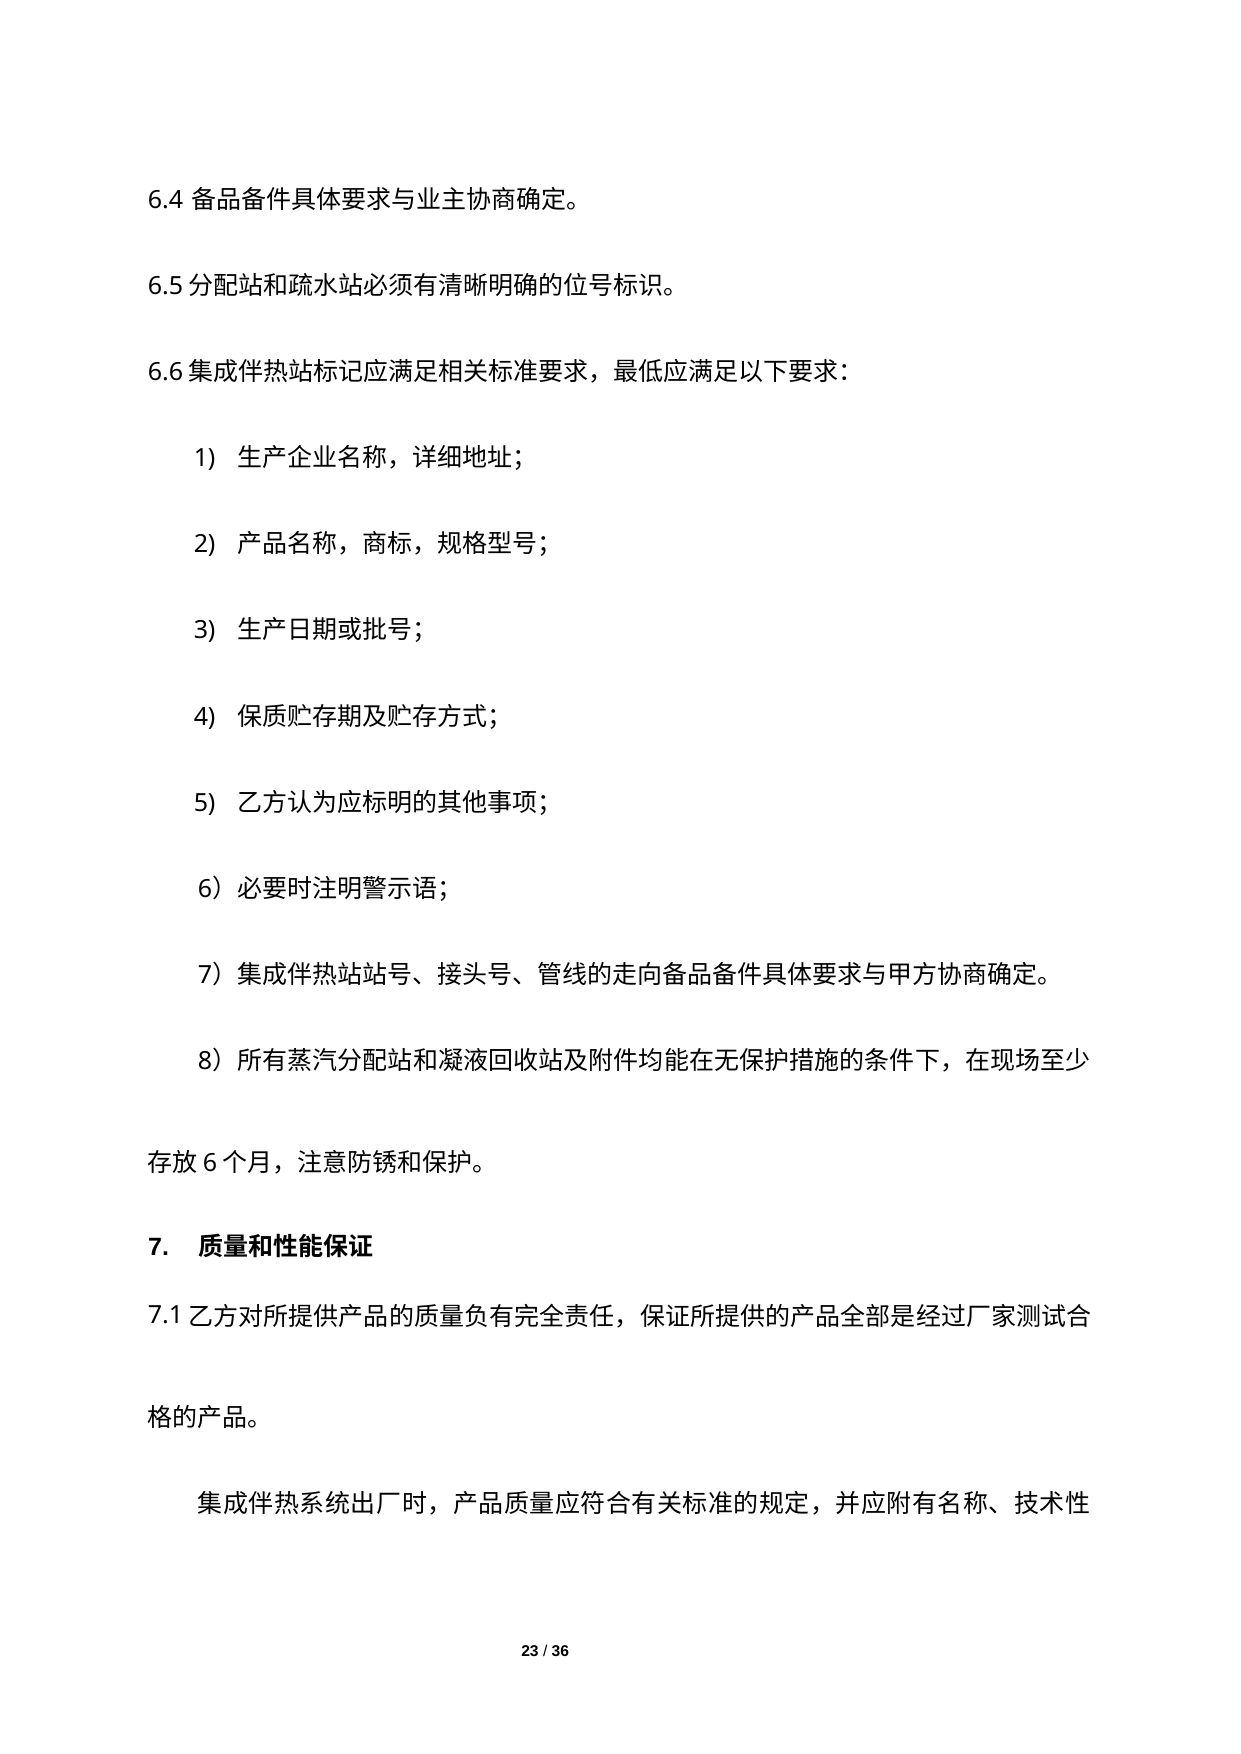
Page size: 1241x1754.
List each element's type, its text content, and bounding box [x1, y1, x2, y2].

list 保质贮存期及贮存方式； [193, 680, 1092, 748]
text 7.1乙方对所提供产品的质量负有完全责任，保证所提供的产品全部是经过厂家测试合格的产品。 [148, 1280, 1092, 1450]
text 6.6集成伴热站标记应满足相关标准要求，最低应满足以下要求： [148, 336, 1092, 404]
list 产品名称，商标，规格型号； [193, 508, 1092, 576]
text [148, 1468, 1092, 1536]
text 6.4 备品备件具体要求与业主协商确定。 [148, 164, 1092, 232]
list 质量和性能保证 [148, 1212, 1092, 1280]
text 6）必要时注明警示语； [148, 852, 1092, 920]
list 乙方认为应标明的其他事项； [193, 766, 1092, 834]
list 生产日期或批号； [193, 594, 1092, 662]
text 7）集成伴热站站号、接头号、管线的走向备品备件具体要求与甲方协商确定。 [148, 938, 1092, 1006]
text 8）所有蒸汽分配站和凝液回收站及附件均能在无保护措施的条件下，在现场至少存放6个月，注意防锈和保护。 [148, 1024, 1092, 1194]
list 生产企业名称，详细地址； [193, 422, 1092, 490]
text 6.5分配站和疏水站必须有清晰明确的位号标识。 [148, 250, 1092, 318]
